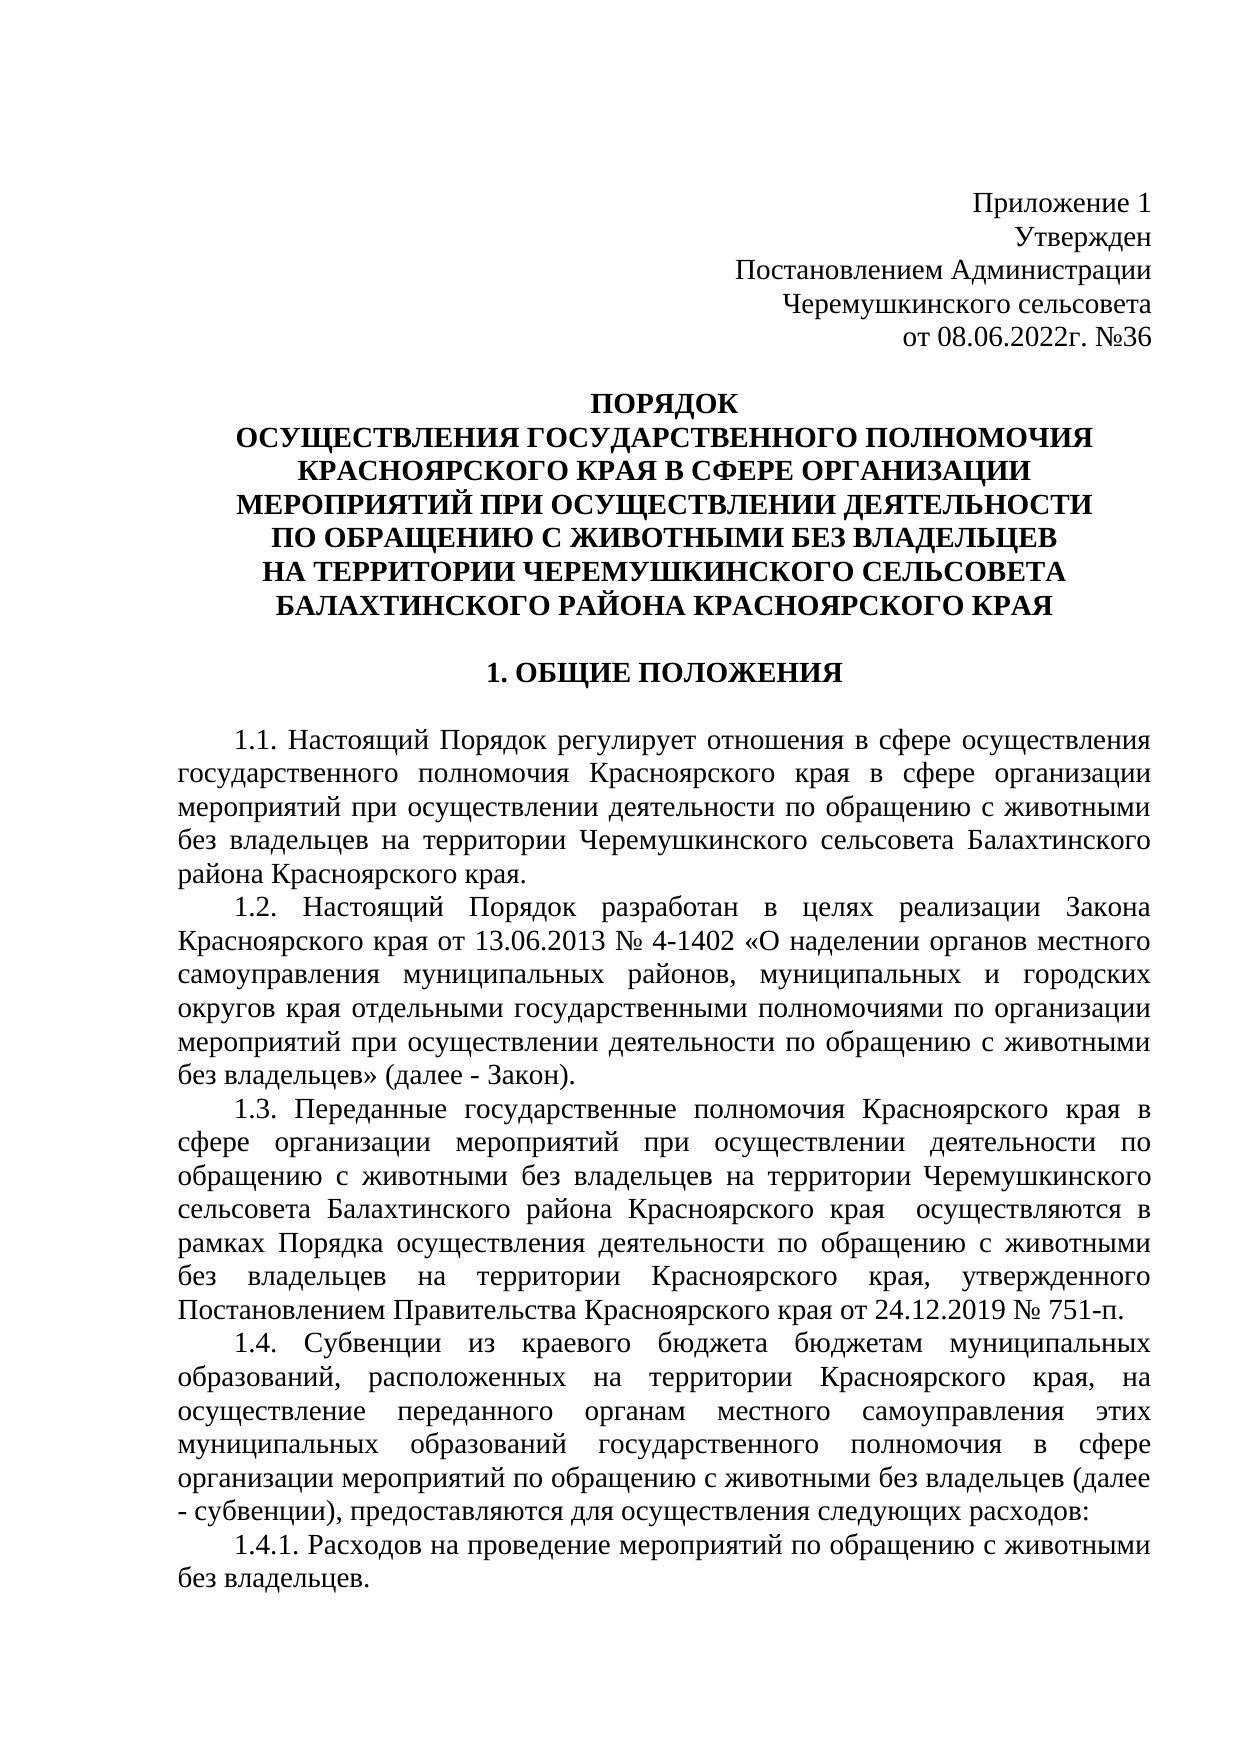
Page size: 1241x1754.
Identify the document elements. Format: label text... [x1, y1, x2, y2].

text от 08.06.2022г. №36 [177, 319, 1152, 353]
text КРАСНОЯРСКОГО КРАЯ В СФЕРЕ ОРГАНИЗАЦИИ [177, 453, 1152, 487]
text Утвержден [177, 219, 1152, 252]
text Приложение 1 [177, 185, 1152, 219]
text ПО ОБРАЩЕНИЮ С ЖИВОТНЫМИ БЕЗ ВЛАДЕЛЬЦЕВ [177, 521, 1152, 554]
text Постановлением Администрации [177, 252, 1152, 286]
text 1.1. Настоящий Порядок регулирует отношения в сфере осуществления государственного полномочия Красноярского края в сфере организации мероприятий при осуществлении деятельности по обращению с животными без владельцев на территории Черемушкинского сельсовета Балахтинского района Красноярского края. [177, 722, 1152, 889]
text 1.4. Субвенции из краевого бюджета бюджетам муниципальных образований, расположенных на территории Красноярского края, на осуществление переданного органам местного самоуправления этих муниципальных образований государственного полномочия в сфере организации мероприятий по обращению с животными без владельцев (далее - субвенции), предоставляются для осуществления следующих расходов: [177, 1326, 1152, 1527]
text НА ТЕРРИТОРИИ ЧЕРЕМУШКИНСКОГО СЕЛЬСОВЕТА БАЛАХТИНСКОГО РАЙОНА КРАСНОЯРСКОГО КРАЯ [177, 554, 1152, 621]
text МЕРОПРИЯТИЙ ПРИ ОСУЩЕСТВЛЕНИИ ДЕЯТЕЛЬНОСТИ [177, 487, 1152, 521]
text 1.4.1. Расходов на проведение мероприятий по обращению с животными без владельцев. [177, 1527, 1152, 1594]
text ОСУЩЕСТВЛЕНИЯ ГОСУДАРСТВЕННОГО ПОЛНОМОЧИЯ [177, 420, 1152, 453]
text 1. ОБЩИЕ ПОЛОЖЕНИЯ [177, 655, 1152, 688]
text 1.2. Настоящий Порядок разработан в целях реализации Закона Красноярского края от 13.06.2013 № 4-1402 «О наделении органов местного самоуправления муниципальных районов, муниципальных и городских округов края отдельными государственными полномочиями по организации мероприятий при осуществлении деятельности по обращению с животными без владельцев» (далее - Закон). [177, 889, 1152, 1091]
text 1.3. Переданные государственные полномочия Красноярского края в сфере организации мероприятий при осуществлении деятельности по обращению с животными без владельцев на территории Черемушкинского сельсовета Балахтинского района Красноярского края осуществляются в рамках Порядка осуществления деятельности по обращению с животными без владельцев на территории Красноярского края, утвержденного Постановлением Правительства Красноярского края от 24.12.2019 № 751-п. [177, 1091, 1152, 1326]
text Черемушкинского сельсовета [177, 286, 1152, 319]
text ПОРЯДОК [177, 386, 1152, 420]
